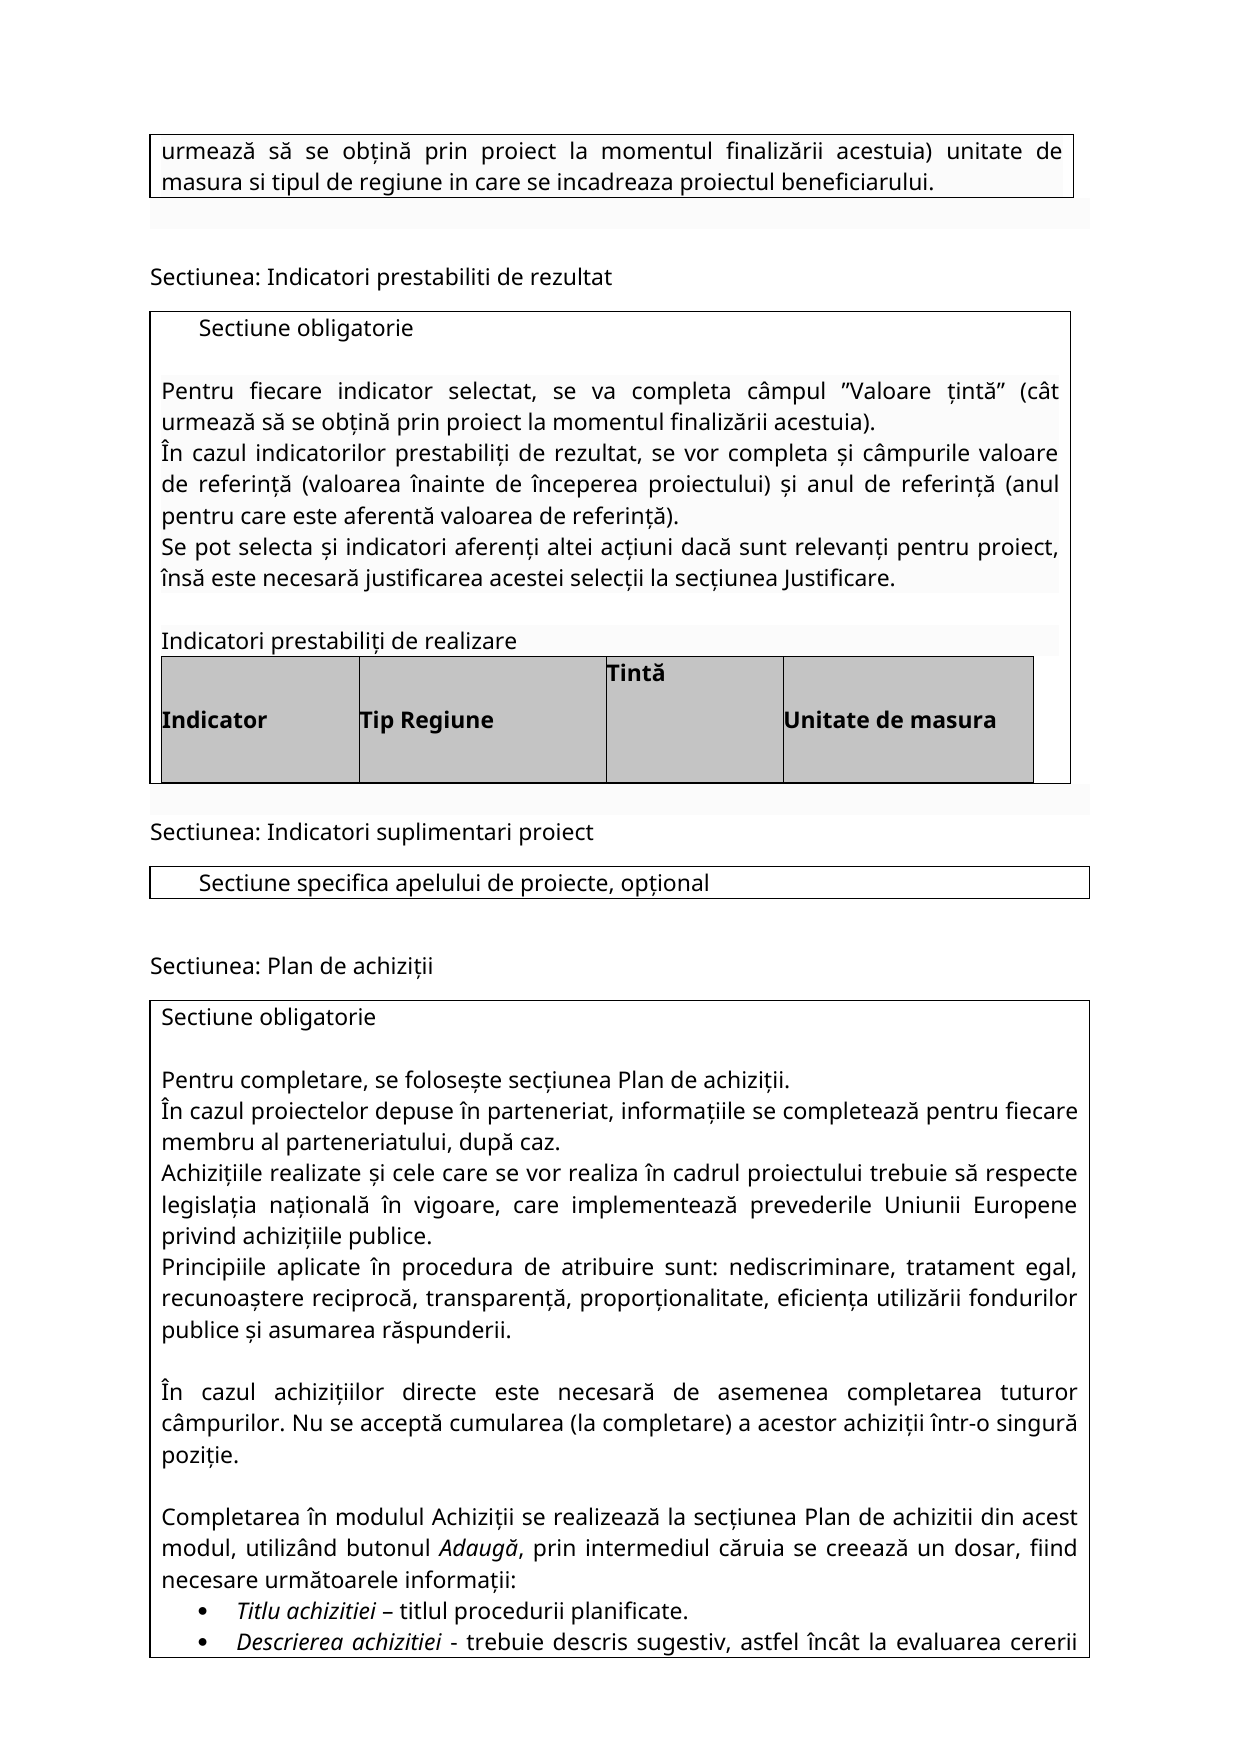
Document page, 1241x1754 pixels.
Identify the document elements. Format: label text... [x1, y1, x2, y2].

table_header Sectiune obligatorie Pentru fiecare indicator selectat, se va completa câmpul ”Valoare țintă” (cât urmează să se obțină prin proiect la momentul finalizării acestuia). În cazul indicatorilor prestabiliți de rezultat, se vor completa și câmpurile valoare de referință (valoarea înainte de începerea proiectului) și anul de referință (anul pentru care este aferentă valoarea de referință). Se pot selecta și indicatori aferenți altei acțiuni dacă sunt relevanți pentru proiect, însă este necesară justificarea acestei selecții la secțiunea Justificare. Indicatori prestabiliți de realizare [151, 312, 1070, 783]
text Sectiunea: Plan de achiziții [150, 949, 1090, 981]
text Sectiunea: Indicatori prestabiliti de rezultat [150, 261, 1090, 292]
text Sectiunea: Indicatori suplimentari proiect [150, 815, 1090, 847]
table_header Sectiune specifica apelului de proiecte, opțional [151, 867, 1089, 898]
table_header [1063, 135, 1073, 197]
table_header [151, 1001, 1089, 1657]
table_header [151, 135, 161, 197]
